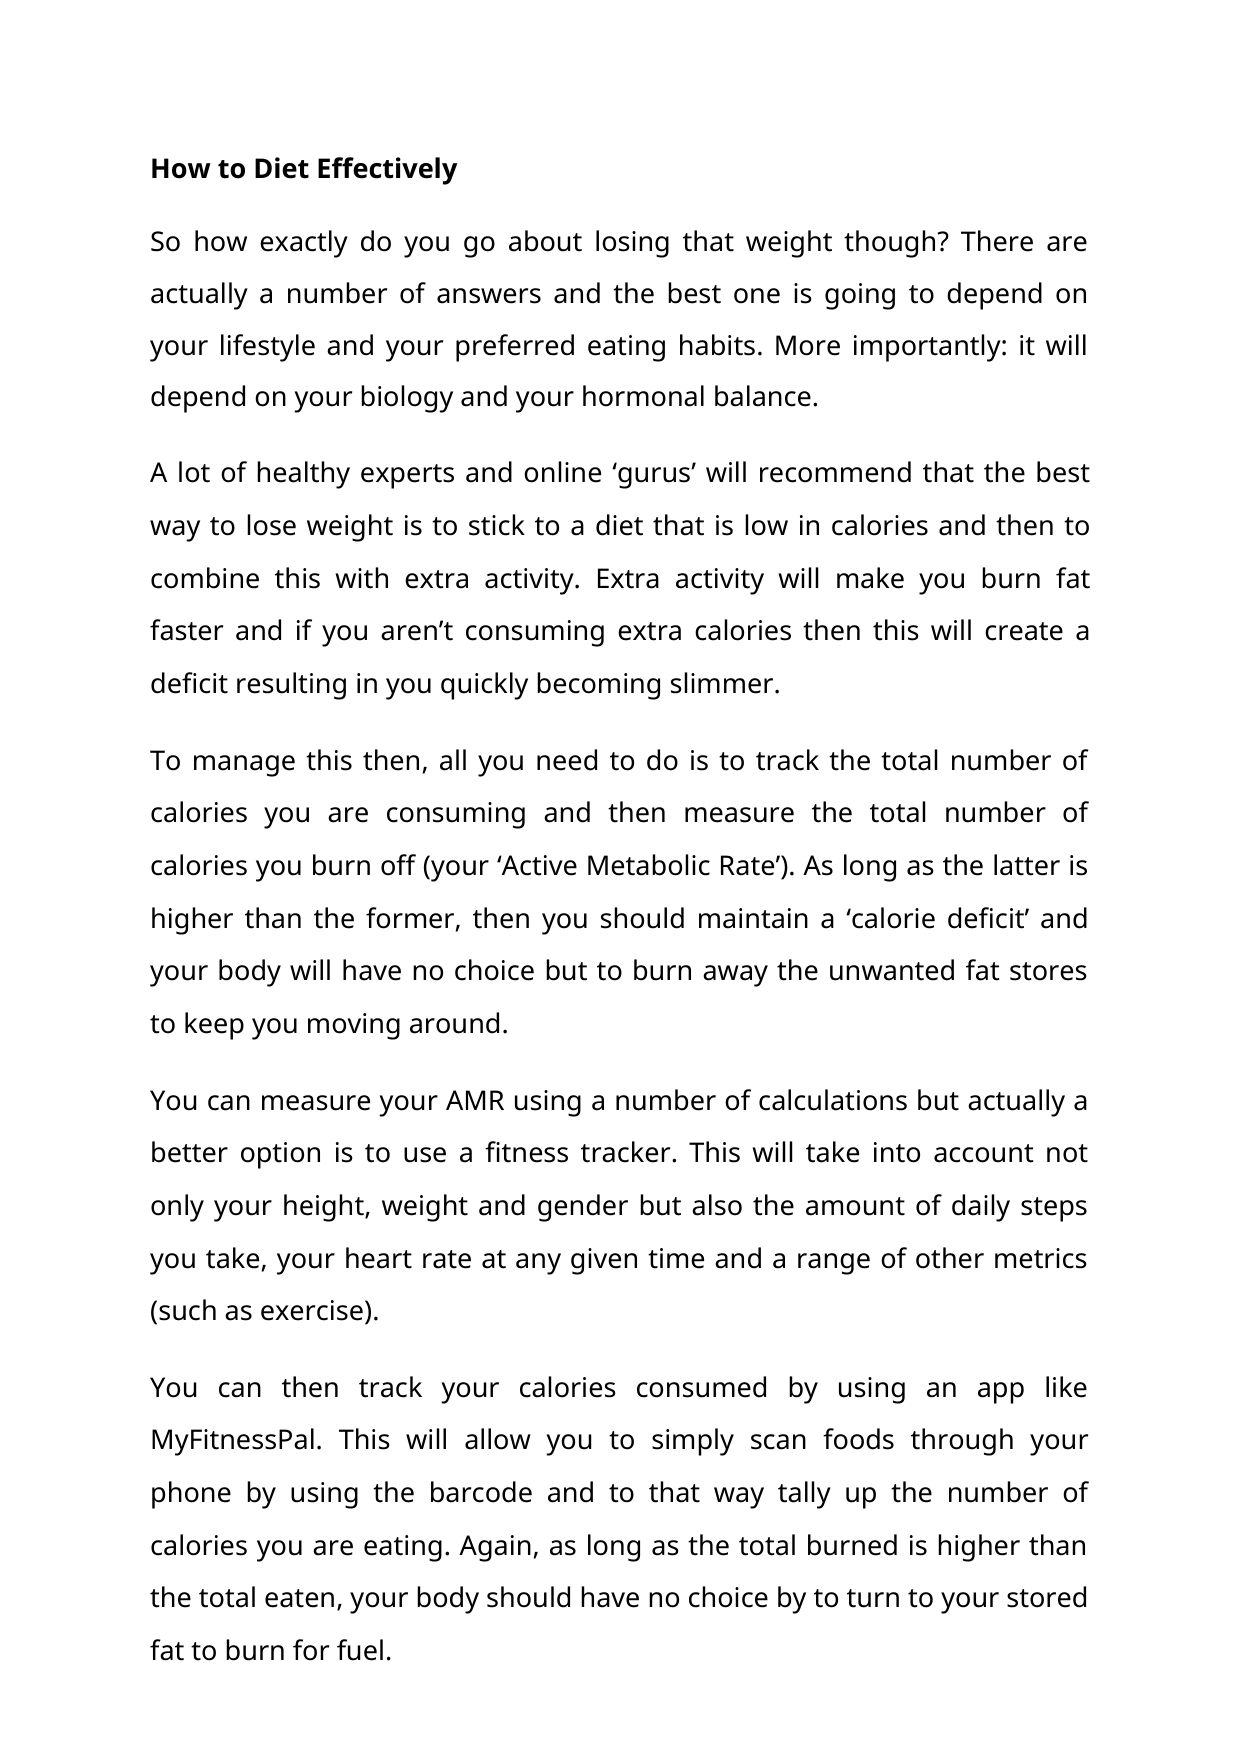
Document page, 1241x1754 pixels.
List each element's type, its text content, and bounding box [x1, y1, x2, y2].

text So how exactly do you go about losing that weight though? There are actually a number of answers and the best one is going to depend on your lifestyle and your preferred eating habits. More importantly: it will depend on your biology and your hormonal balance. [150, 223, 1089, 414]
text You can measure your AMR using a number of calculations but actually a better option is to use a fitness tracker. This will take into account not only your height, weight and gender but also the amount of daily steps you take, your heart rate at any given time and a range of other metrics (such as exercise). [150, 1081, 1089, 1329]
text A lot of healthy experts and online ‘gurus’ will recommend that the best way to lose weight is to stick to a diet that is low in calories and then to combine this with extra activity. Extra activity will make you burn fat faster and if you aren’t consuming extra calories then this will create a deficit resulting in you quickly becoming slimmer. [150, 454, 1092, 701]
text To manage this then, all you need to do is to track the total number of calories you are consuming and then measure the total number of calories you burn off (your ‘Active Metabolic Rate’). As long as the latter is higher than the former, then you should maintain a ‘calorie deficit’ and your body will have no choice but to burn away the unwanted fat stores to keep you moving around. [150, 741, 1089, 1041]
text How to Diet Effectively [150, 150, 1092, 187]
text You can then track your calories consumed by using an app like MyFitnessPal. This will allow you to simply scan foods through your phone by using the barcode and to that way tally up the number of calories you are eating. Again, as long as the total burned is higher than the total eaten, your body should have no choice by to turn to your stored fat to burn for fuel. [150, 1368, 1089, 1668]
